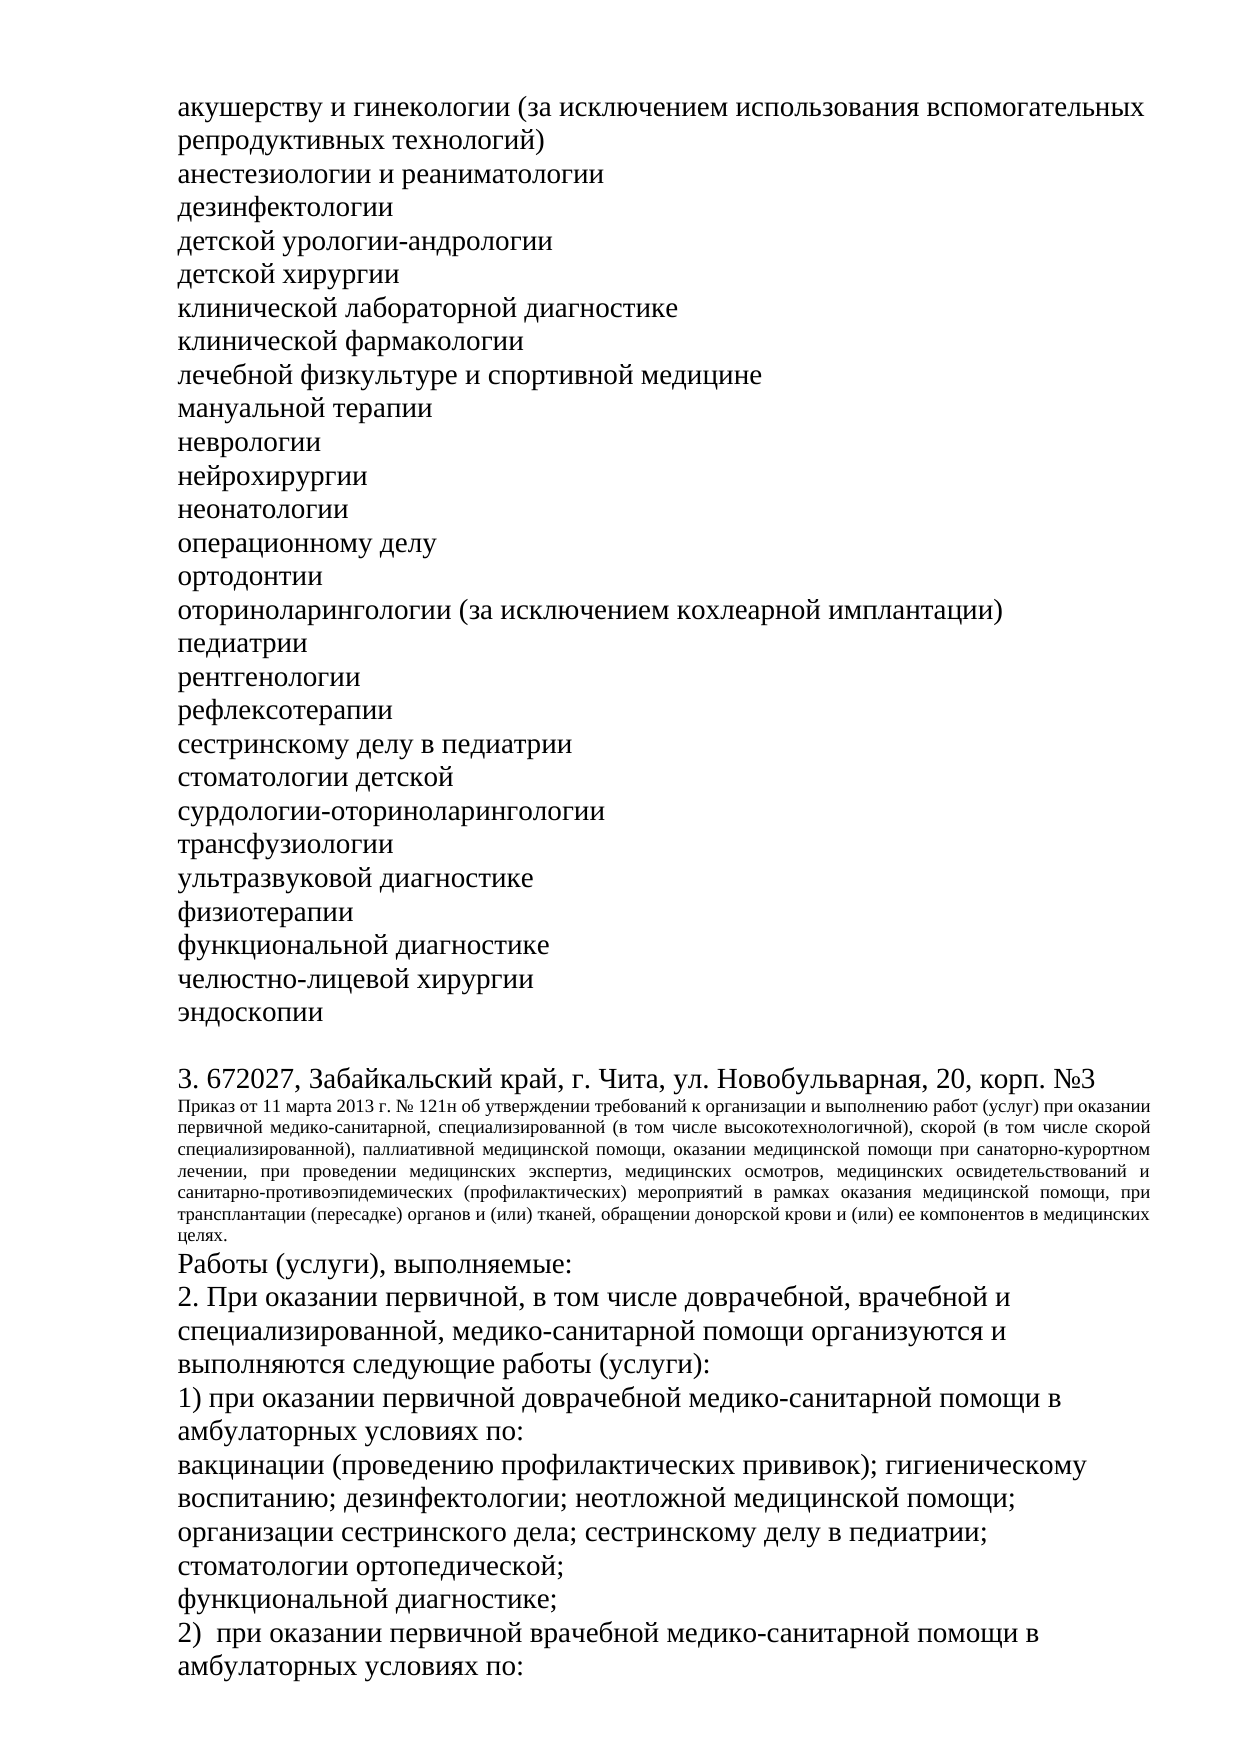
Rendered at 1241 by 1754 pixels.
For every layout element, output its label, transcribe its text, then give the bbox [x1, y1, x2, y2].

text неврологии [177, 424, 1152, 458]
text вакцинации (проведению профилактических прививок); гигиеническому воспитанию; дезинфектологии; неотложной медицинской помощи; организации сестринского дела; сестринскому делу в педиатрии; стоматологии ортопедической; [177, 1447, 1152, 1581]
text клинической лабораторной диагностике [177, 290, 1152, 323]
text физиотерапии [177, 894, 1152, 927]
text ультразвуковой диагностике [177, 860, 1152, 894]
text 2. При оказании первичной, в том числе доврачебной, врачебной и специализированной, медико-санитарной помощи организуются и выполняются следующие работы (услуги): [177, 1279, 1152, 1380]
text мануальной терапии [177, 391, 1152, 424]
text функциональной диагностике; [177, 1581, 1152, 1615]
text педиатрии [177, 625, 1152, 659]
text анестезиологии и реаниматологии [177, 156, 1152, 189]
text рефлексотерапии [177, 692, 1152, 726]
text сестринскому делу в педиатрии [177, 726, 1152, 759]
text дезинфектологии [177, 189, 1152, 223]
text 3. 672027, Забайкальский край, г. Чита, ул. Новобульварная, 20, корп. №3 [177, 1061, 1152, 1095]
text ортодонтии [177, 558, 1152, 592]
text клинической фармакологии [177, 323, 1152, 357]
text Работы (услуги), выполняемые: [177, 1246, 1152, 1279]
text оториноларингологии (за исключением кохлеарной имплантации) [177, 592, 1152, 625]
text сурдологии-оториноларингологии [177, 793, 1152, 827]
text трансфузиологии [177, 827, 1152, 860]
text функциональной диагностике [177, 927, 1152, 961]
text 2) при оказании первичной врачебной медико-санитарной помощи в амбулаторных условиях по: [177, 1615, 1152, 1682]
text операционному делу [177, 525, 1152, 558]
text акушерству и гинекологии (за исключением использования вспомогательных репродуктивных технологий) [177, 89, 1152, 156]
text рентгенологии [177, 659, 1152, 692]
text детской урологии-андрологии [177, 223, 1152, 256]
text челюстно-лицевой хирургии [177, 961, 1152, 994]
text эндоскопии [177, 994, 1152, 1028]
text Приказ от 11 марта 2013 г. № 121н об утверждении требований к организации и выполнению работ (услуг) при оказании первичной медико-санитарной, специализированной (в том числе высокотехнологичной), скорой (в том числе скорой специализированной), паллиативной медицинской помощи, оказании медицинской помощи при санаторно-курортном лечении, при проведении медицинских экспертиз, медицинских осмотров, медицинских освидетельствований и санитарно-противоэпидемических (профилактических) мероприятий в рамках оказания медицинской помощи, при трансплантации (пересадке) органов и (или) тканей, обращении донорской крови и (или) ее компонентов в медицинских целях. [177, 1095, 1152, 1246]
text стоматологии детской [177, 759, 1152, 793]
text неонатологии [177, 491, 1152, 525]
text 1) при оказании первичной доврачебной медико-санитарной помощи в амбулаторных условиях по: [177, 1380, 1152, 1447]
text детской хирургии [177, 256, 1152, 290]
text лечебной физкультуре и спортивной медицине [177, 357, 1152, 391]
text нейрохирургии [177, 458, 1152, 491]
